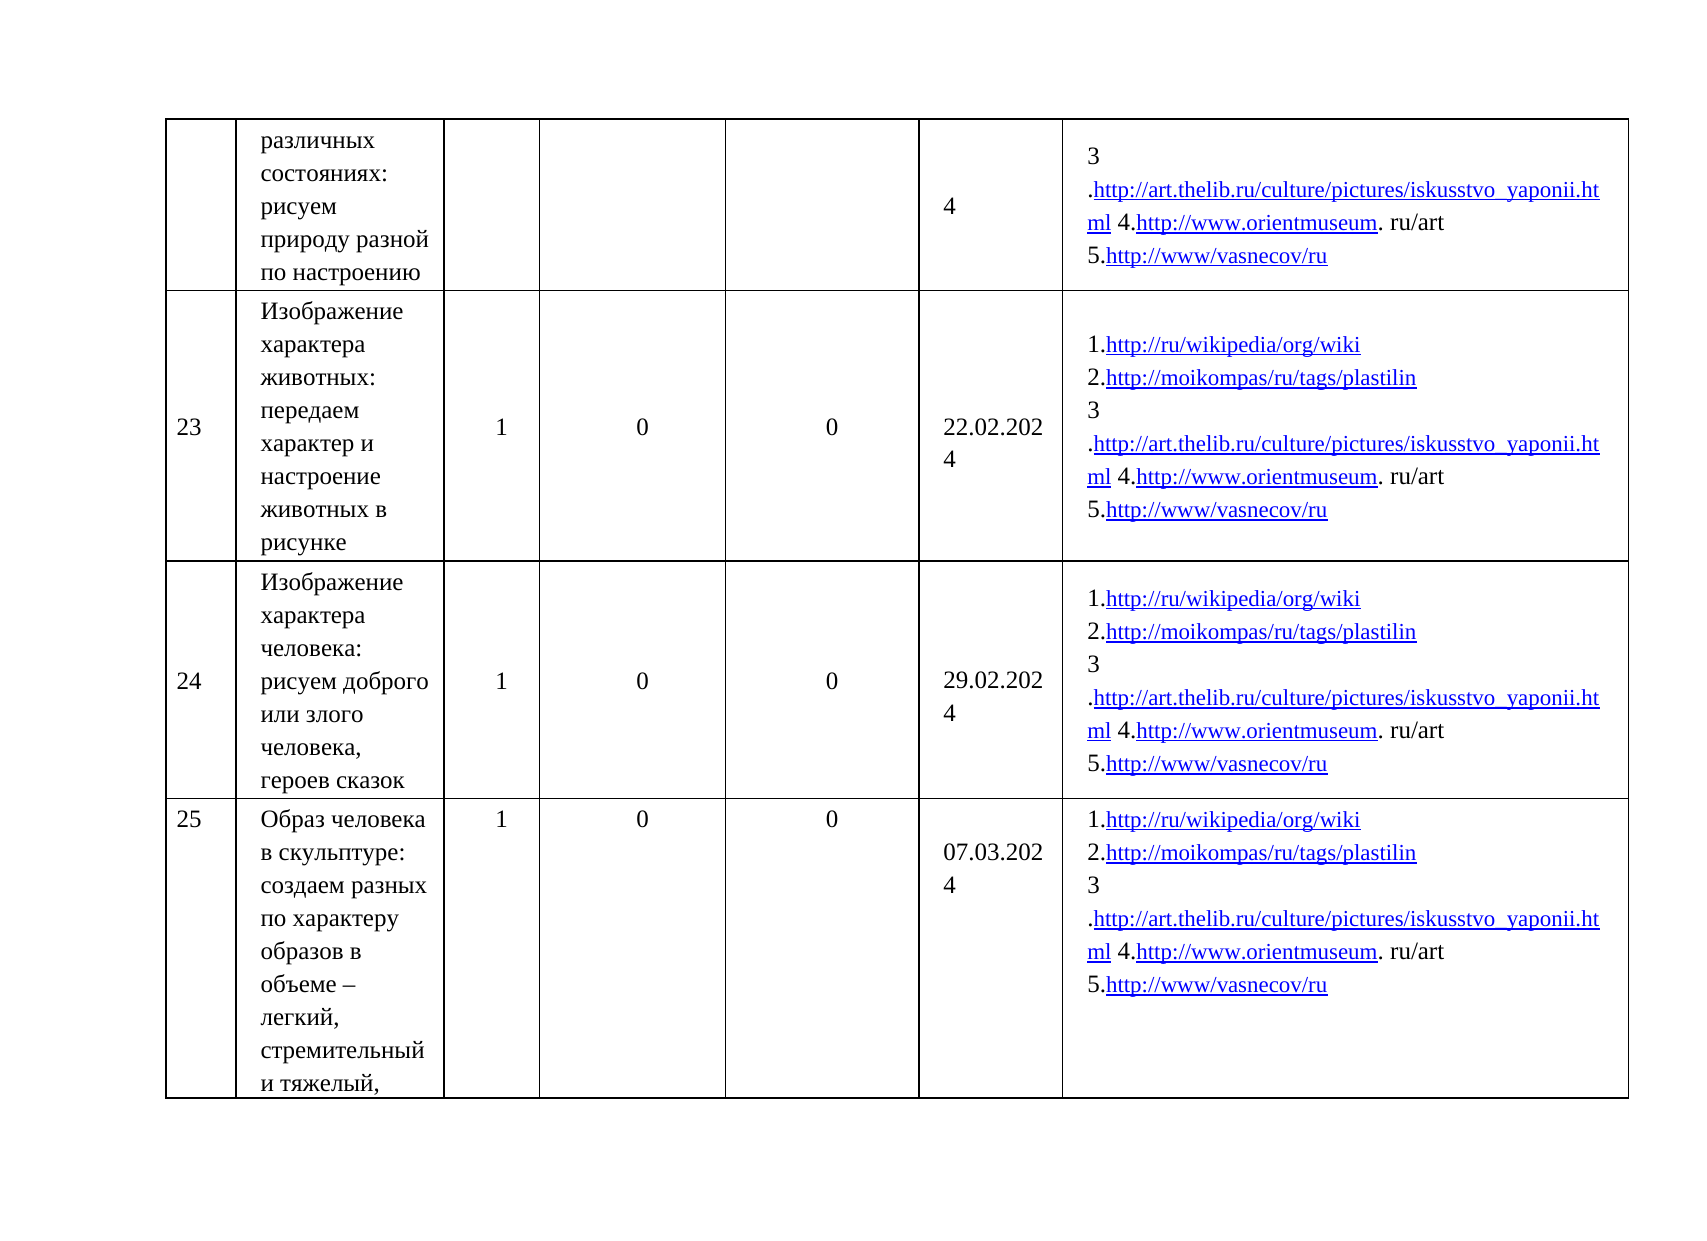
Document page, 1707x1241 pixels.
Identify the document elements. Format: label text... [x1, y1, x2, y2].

table_cell 0 [540, 562, 725, 798]
table_cell Изображение характера животных: передаем характер и настроение животных в рисунке [237, 291, 443, 560]
table_cell 0 [726, 120, 918, 289]
table_cell 1 [445, 562, 539, 798]
table_cell 29.02.2024 [920, 562, 1062, 798]
table_cell 0 [726, 291, 918, 560]
table_cell 0 [540, 799, 725, 1097]
table_cell 22 [167, 120, 235, 289]
table_cell 25 [167, 799, 235, 1097]
table_cell 15.02.2024 [920, 120, 1062, 289]
table_cell Изображение характера человека: рисуем доброго или злого человека, героев сказок [237, 562, 443, 798]
table_cell 24 [167, 562, 235, 798]
table_cell 0 [540, 120, 725, 289]
table_cell 07.03.2024 [920, 799, 1062, 1097]
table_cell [1063, 120, 1628, 289]
table_cell 1 [445, 120, 539, 289]
table_cell 1 [445, 291, 539, 560]
table_cell 0 [726, 799, 918, 1097]
table_cell 23 [167, 291, 235, 560]
table_cell 22.02.2024 [920, 291, 1062, 560]
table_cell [237, 799, 443, 1097]
table_cell 0 [726, 562, 918, 798]
table_cell 0 [540, 291, 725, 560]
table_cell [237, 120, 443, 289]
table_cell 1 [445, 799, 539, 1097]
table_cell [1063, 799, 1628, 1097]
